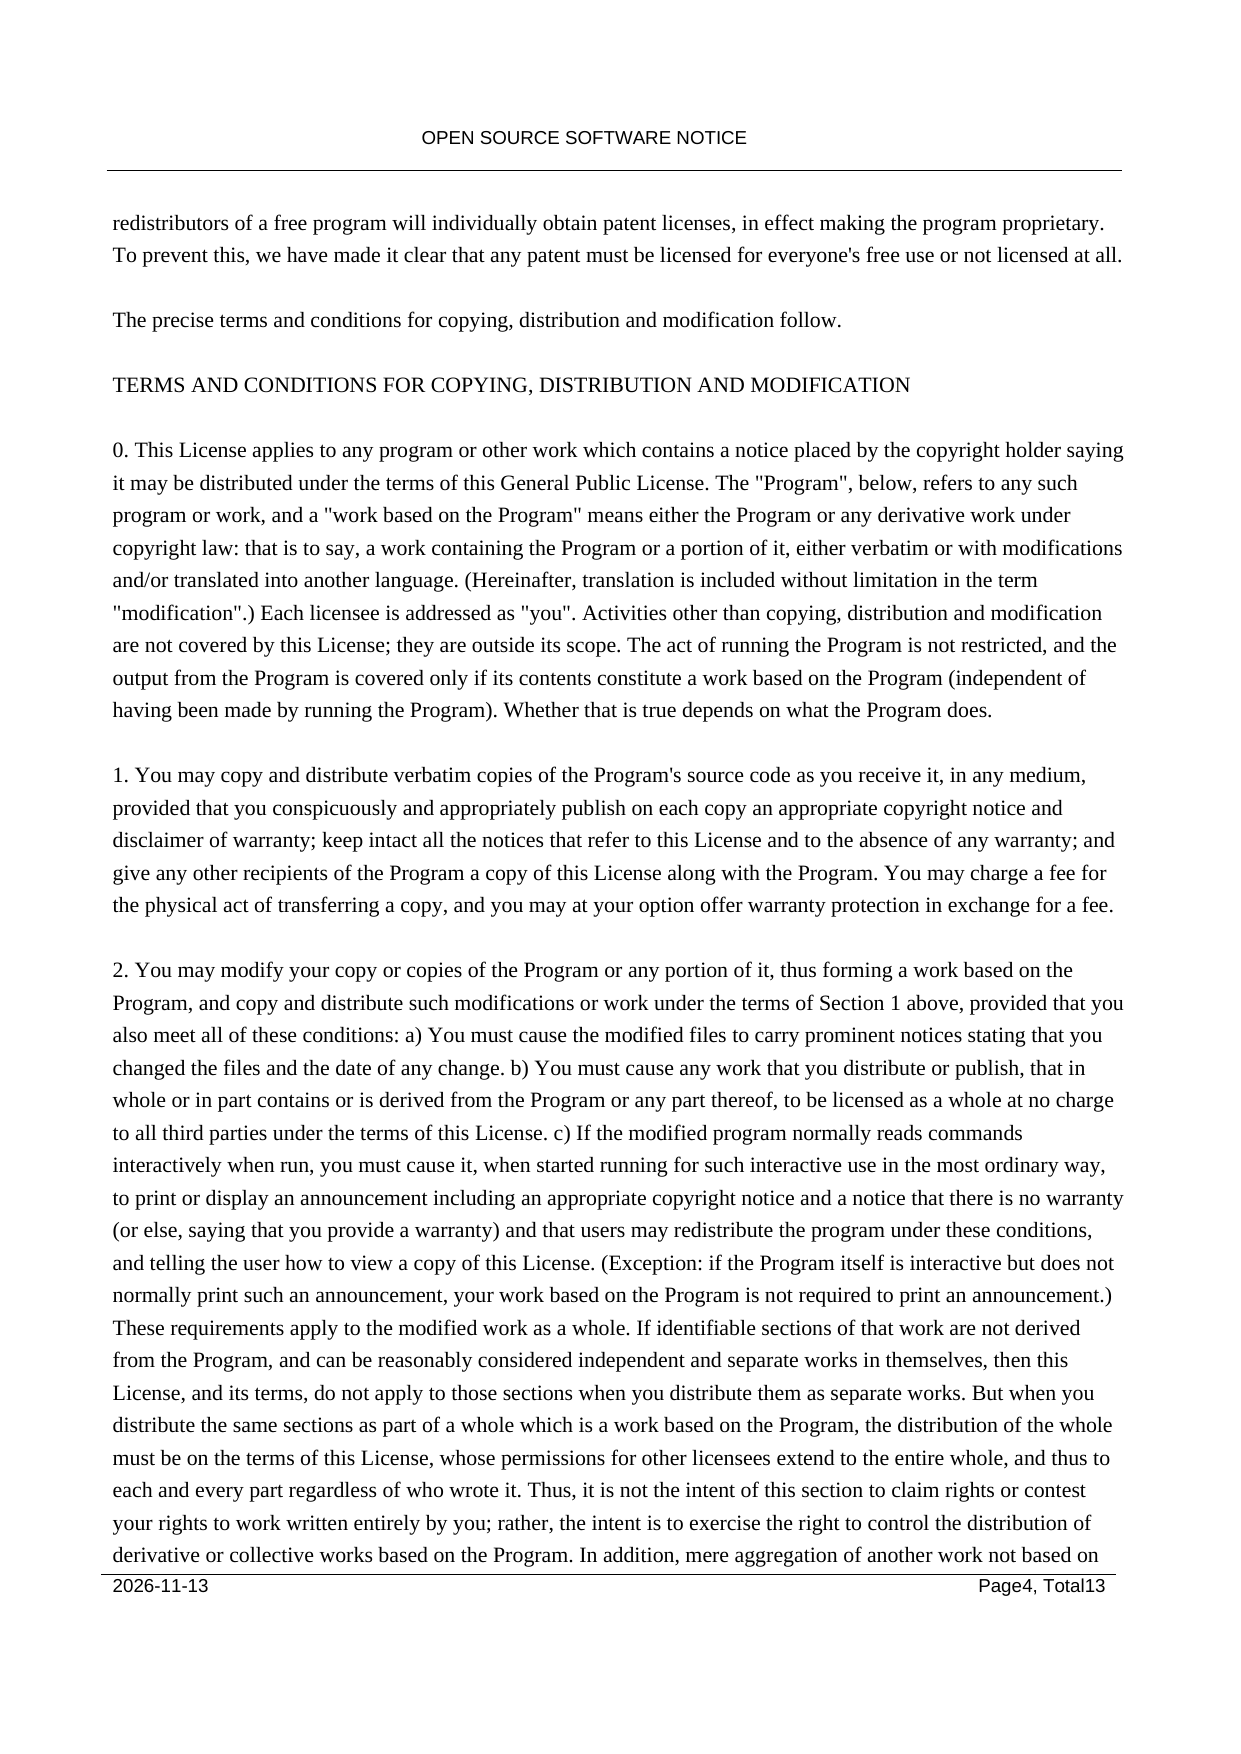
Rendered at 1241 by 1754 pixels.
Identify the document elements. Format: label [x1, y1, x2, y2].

text [112, 206, 1128, 1571]
